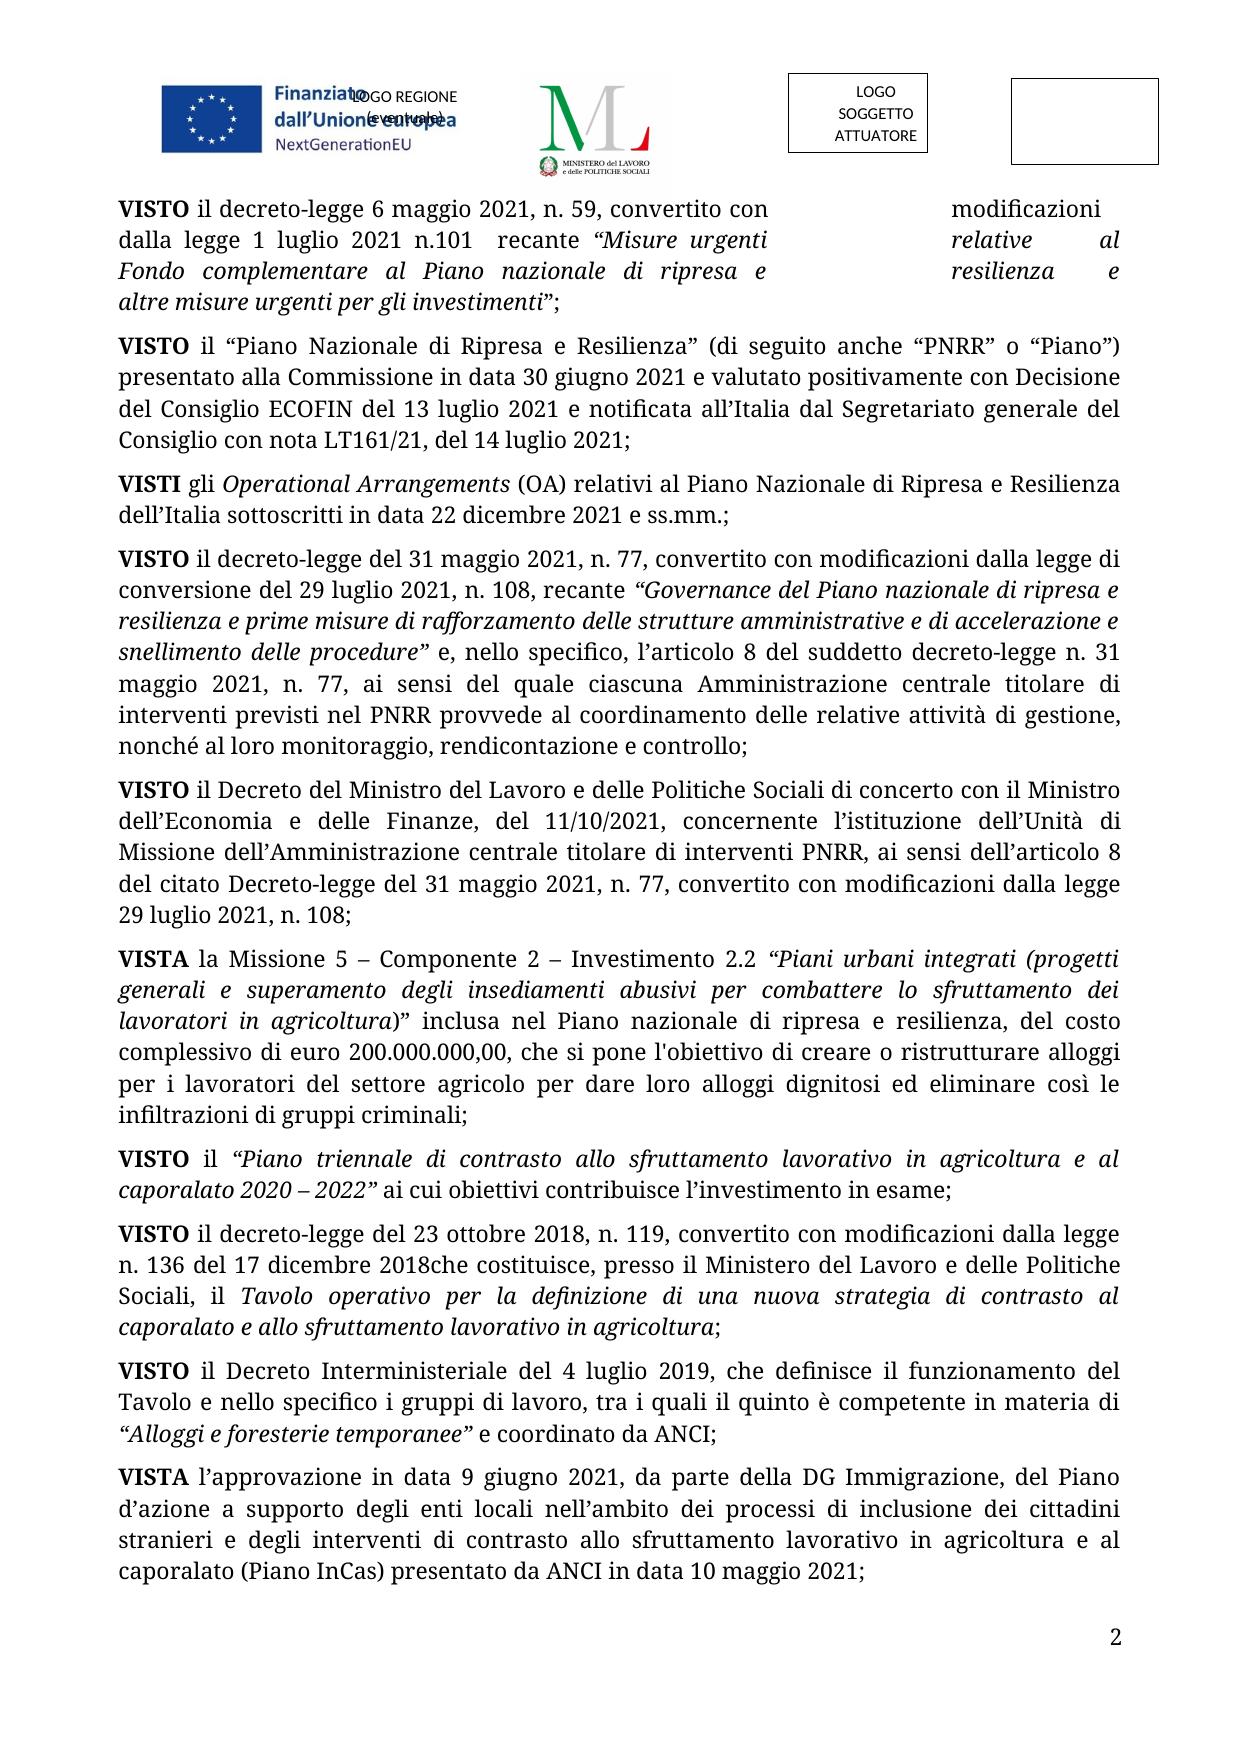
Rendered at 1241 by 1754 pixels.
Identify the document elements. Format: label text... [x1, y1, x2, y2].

text VISTA la Missione 5 – Componente 2 – Investimento 2.2 “Piani urbani integrati (progetti generali e superamento degli insediamenti abusivi per combattere lo sfruttamento dei lavoratori in agricoltura)” inclusa nel Piano nazionale di ripresa e resilienza, del costo complessivo di euro 200.000.000,00, che si pone l'obiettivo di creare o ristrutturare alloggi per i lavoratori del settore agricolo per dare loro alloggi dignitosi ed eliminare così le infiltrazioni di gruppi criminali; [118, 942, 1122, 1130]
picture [160, 77, 464, 155]
text VISTO il decreto-legge del 23 ottobre 2018, n. 119, convertito con modificazioni dalla legge n. 136 del 17 dicembre 2018che costituisce, presso il Ministero del Lavoro e delle Politiche Sociali, il Tavolo operativo per la definizione di una nuova strategia di contrasto al caporalato e allo sfruttamento lavorativo in agricoltura; [118, 1217, 1122, 1342]
text VISTO il Decreto Interministeriale del 4 luglio 2019, che definisce il funzionamento del Tavolo e nello specifico i gruppi di lavoro, tra i quali il quinto è competente in materia di “Alloggi e foresterie temporanee” e coordinato da ANCI; [118, 1355, 1122, 1449]
text VISTA l’approvazione in data 9 giugno 2021, da parte della DG Immigrazione, del Piano d’azione a supporto degli enti locali nell’ambito dei processi di inclusione dei cittadini stranieri e degli interventi di contrasto allo sfruttamento lavorativo in agricoltura e al caporalato (Piano InCas) presentato da ANCI in data 10 maggio 2021; [118, 1461, 1122, 1586]
text VISTO il “Piano triennale di contrasto allo sfruttamento lavorativo in agricoltura e al caporalato 2020 – 2022” ai cui obiettivi contribuisce l’investimento in esame; [118, 1142, 1122, 1205]
text VISTO il decreto-legge 6 maggio 2021, n. 59, convertito con modificazioni dalla legge 1 luglio 2021 n.101 recante “Misure urgenti relative al Fondo complementare al Piano nazionale di ripresa e resilienza e altre misure urgenti per gli investimenti”; [118, 192, 1122, 317]
text VISTO il decreto-legge del 31 maggio 2021, n. 77, convertito con modificazioni dalla legge di conversione del 29 luglio 2021, n. 108, recante “Governance del Piano nazionale di ripresa e resilienza e prime misure di rafforzamento delle strutture amministrative e di accelerazione e snellimento delle procedure” e, nello specifico, l’articolo 8 del suddetto decreto-legge n. 31 maggio 2021, n. 77, ai sensi del quale ciascuna Amministrazione centrale titolare di interventi previsti nel PNRR provvede al coordinamento delle relative attività di gestione, nonché al loro monitoraggio, rendicontazione e controllo; [118, 542, 1122, 761]
picture [520, 73, 672, 192]
text VISTO il Decreto del Ministro del Lavoro e delle Politiche Sociali di concerto con il Ministro dell’Economia e delle Finanze, del 11/10/2021, concernente l’istituzione dell’Unità di Missione dell’Amministrazione centrale titolare di interventi PNRR, ai sensi dell’articolo 8 del citato Decreto-legge del 31 maggio 2021, n. 77, convertito con modificazioni dalla legge 29 luglio 2021, n. 108; [118, 774, 1122, 930]
text VISTO il “Piano Nazionale di Ripresa e Resilienza” (di seguito anche “PNRR” o “Piano”) presentato alla Commissione in data 30 giugno 2021 e valutato positivamente con Decisione del Consiglio ECOFIN del 13 luglio 2021 e notificata all’Italia dal Segretariato generale del Consiglio con nota LT161/21, del 14 luglio 2021; [118, 330, 1122, 455]
text VISTI gli Operational Arrangements (OA) relativi al Piano Nazionale di Ripresa e Resilienza dell’Italia sottoscritti in data 22 dicembre 2021 e ss.mm.; [118, 467, 1122, 530]
